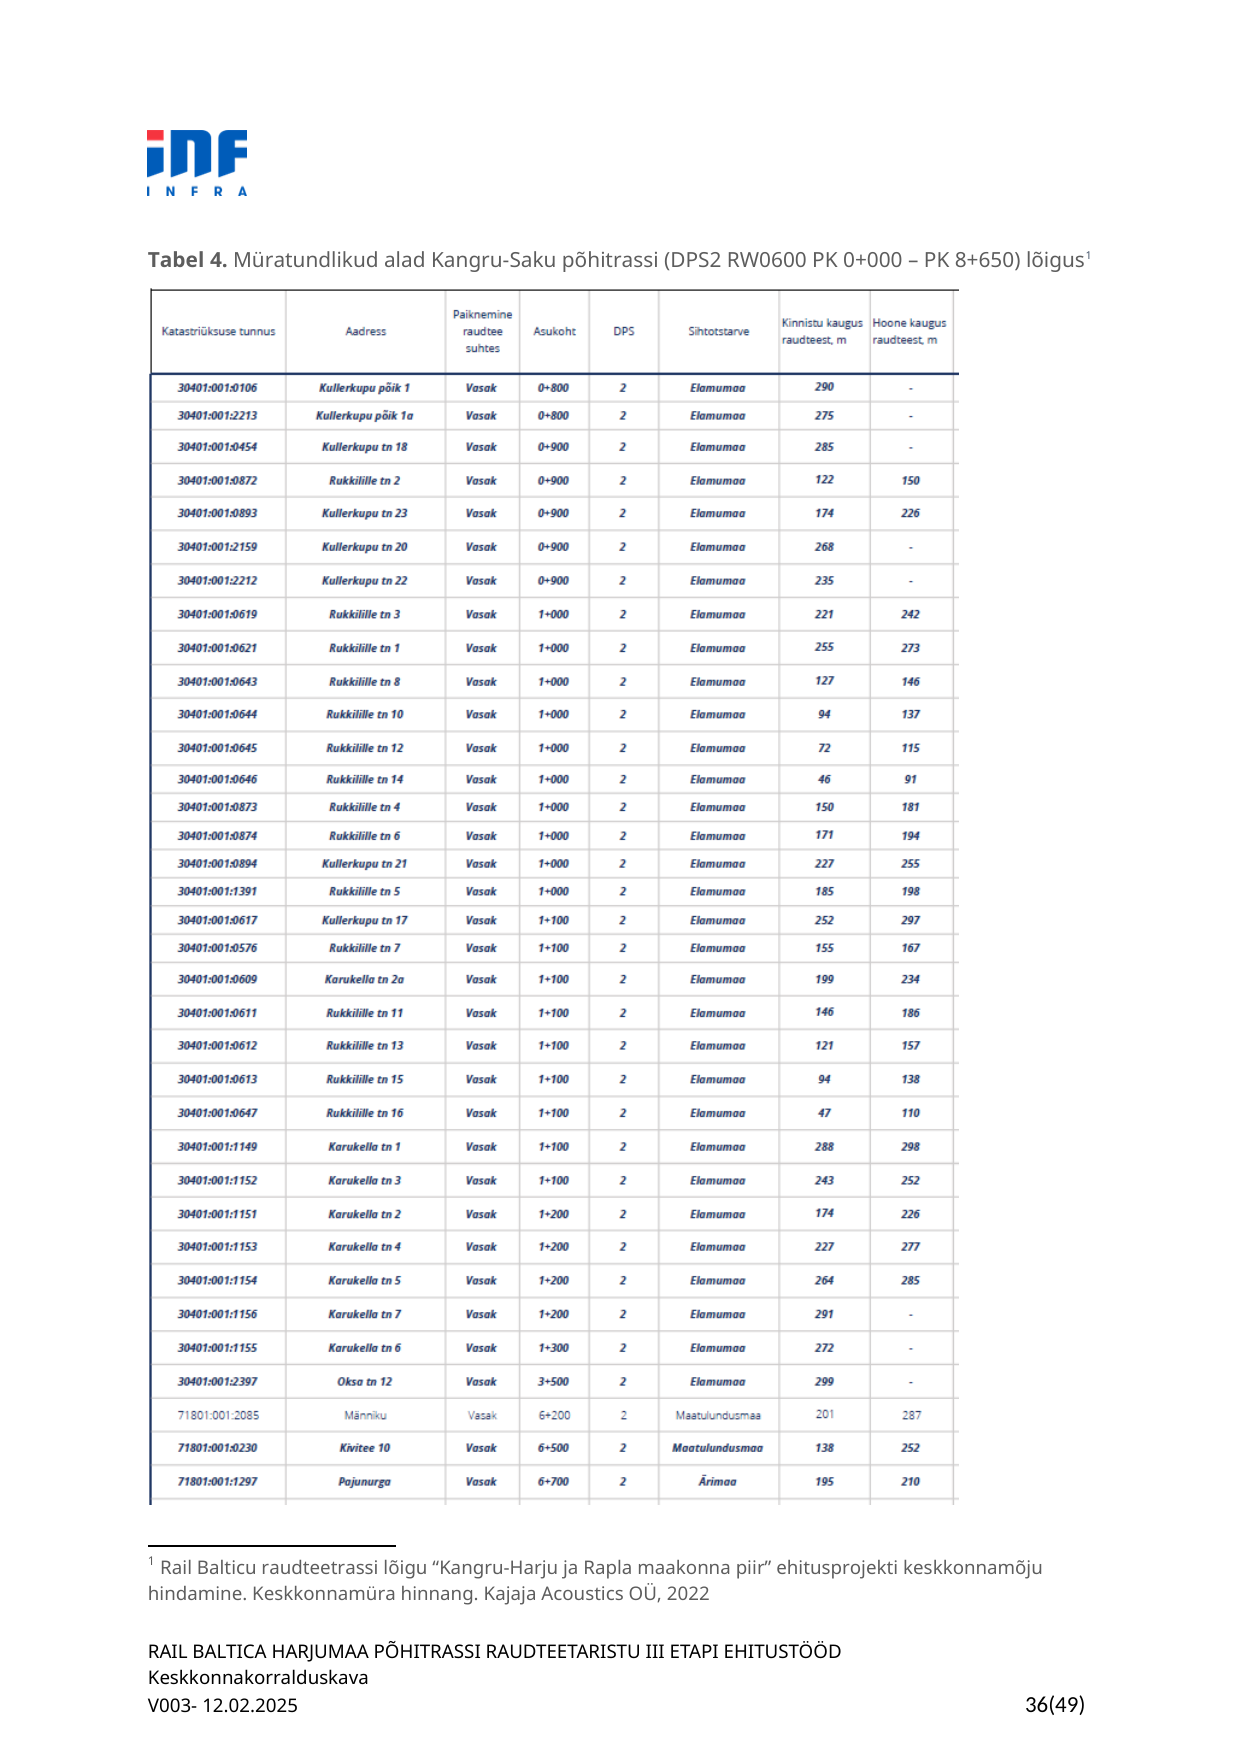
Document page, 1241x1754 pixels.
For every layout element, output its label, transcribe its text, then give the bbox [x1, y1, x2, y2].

picture [147, 286, 959, 1505]
picture [147, 130, 247, 196]
text Tabel 4. Müratundlikud alad Kangru-Saku põhitrassi (DPS2 RW0600 PK 0+000 – PK 8+650) lõigus [148, 245, 1137, 274]
